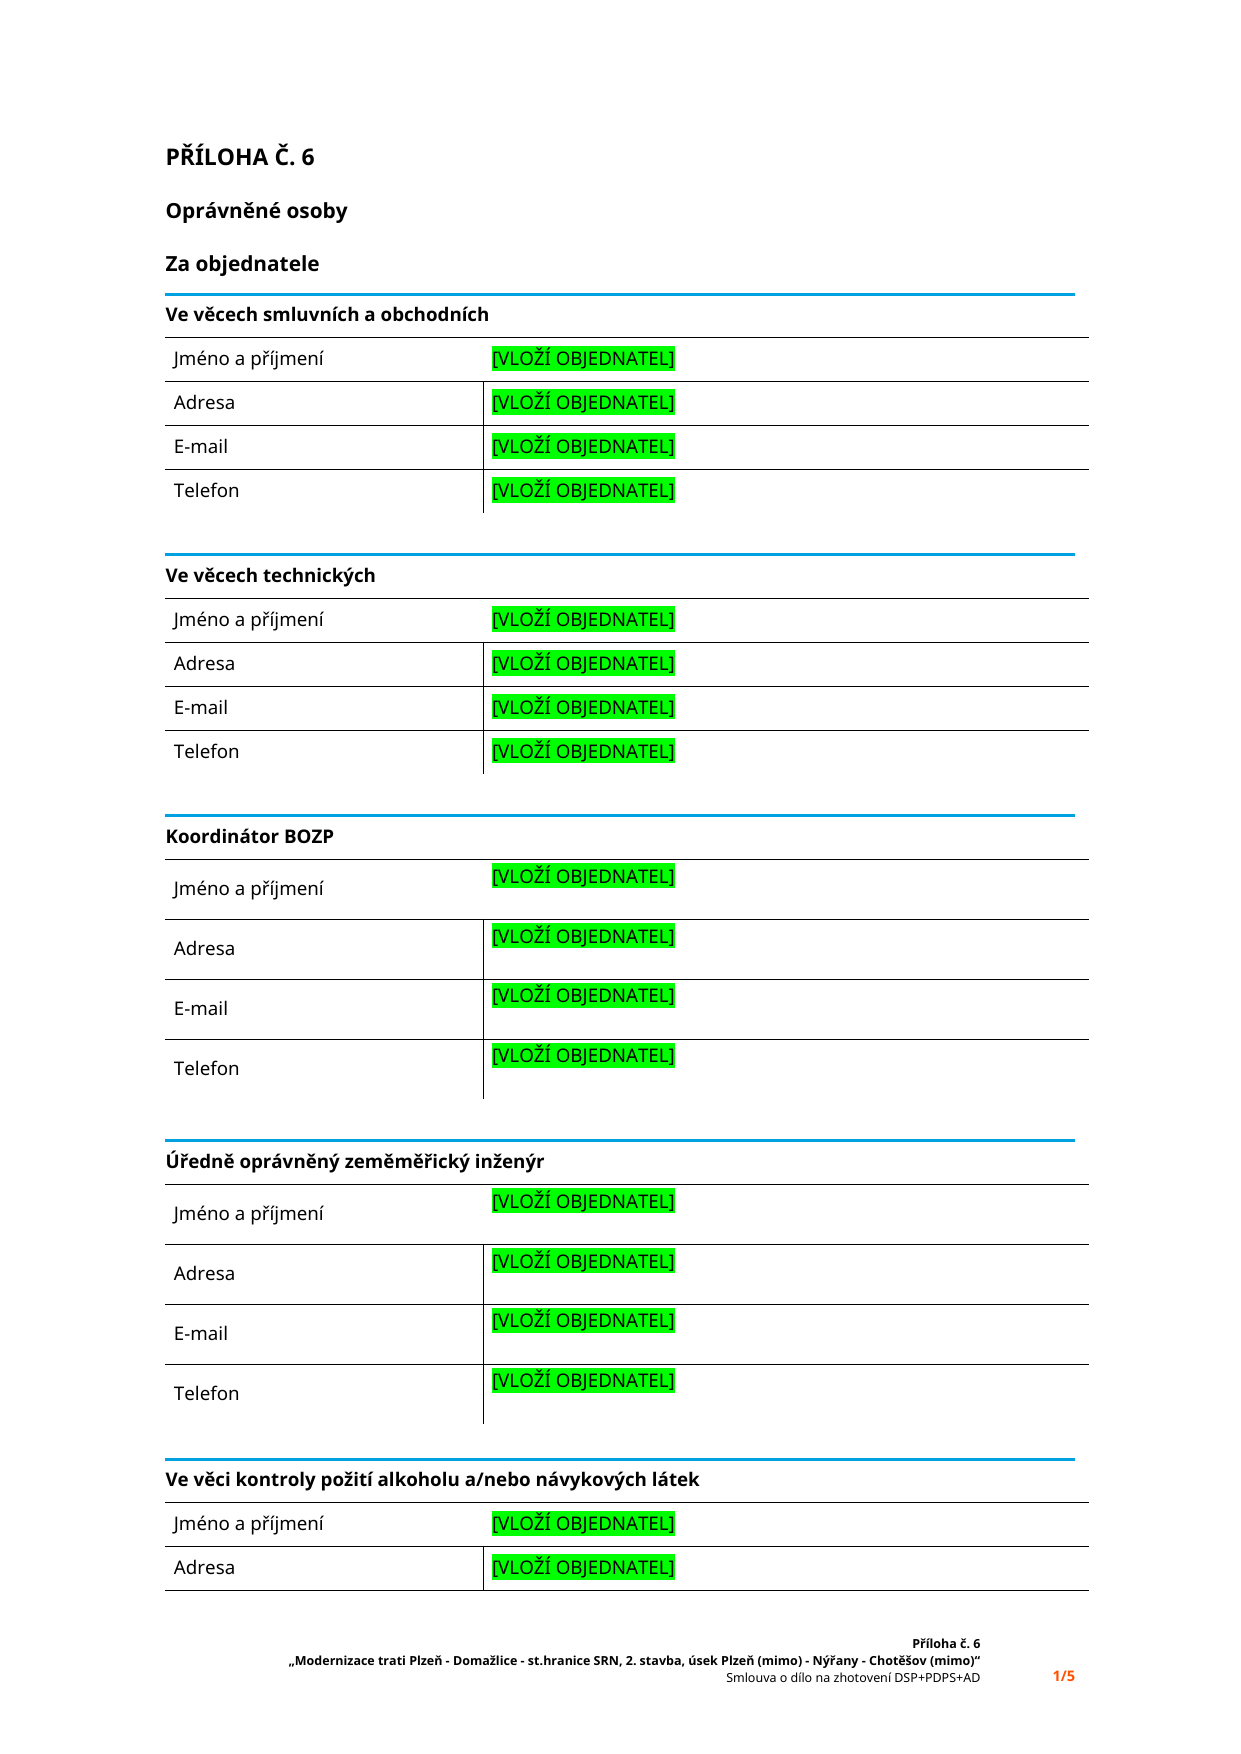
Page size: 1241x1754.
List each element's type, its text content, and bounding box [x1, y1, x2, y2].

text Ve věcech technických [165, 556, 1075, 588]
table_cell [VLOŽÍ OBJEDNATEL] [484, 980, 1089, 1039]
table_header Jméno a příjmení [165, 1185, 484, 1244]
table_cell [VLOŽÍ OBJEDNATEL] [484, 920, 1089, 979]
table_header Jméno a příjmení [165, 1503, 484, 1546]
table_cell E-mail [165, 1305, 483, 1364]
table_cell [VLOŽÍ OBJEDNATEL] [484, 470, 1089, 513]
table_cell [VLOŽÍ OBJEDNATEL] [484, 1547, 1089, 1590]
table_cell Telefon [165, 470, 483, 513]
table_header [VLOŽÍ OBJEDNATEL] [484, 599, 1089, 642]
table_cell E-mail [165, 980, 483, 1039]
table_cell [VLOŽÍ OBJEDNATEL] [484, 382, 1089, 425]
table_cell E-mail [165, 426, 483, 469]
table_cell [VLOŽÍ OBJEDNATEL] [484, 1040, 1089, 1098]
text Ve věcech smluvních a obchodních [165, 296, 1075, 327]
text Příloha č. 6 [165, 141, 1075, 173]
table_header [VLOŽÍ OBJEDNATEL] [484, 1185, 1089, 1244]
table_cell Adresa [165, 643, 483, 686]
table_cell [VLOŽÍ OBJEDNATEL] [484, 643, 1089, 686]
table_header Jméno a příjmení [165, 599, 484, 642]
table_cell Adresa [165, 1547, 483, 1590]
table_cell [VLOŽÍ OBJEDNATEL] [484, 1365, 1089, 1423]
table_cell Adresa [165, 920, 483, 979]
table_cell [VLOŽÍ OBJEDNATEL] [484, 687, 1089, 730]
table_header Jméno a příjmení [165, 338, 484, 381]
text Oprávněné osoby [165, 197, 1075, 225]
text Koordinátor BOZP [165, 817, 1075, 849]
table_header Jméno a příjmení [165, 860, 484, 919]
table_header [VLOŽÍ OBJEDNATEL] [484, 1503, 1089, 1546]
table_cell E-mail [165, 687, 483, 730]
table_cell Telefon [165, 1365, 483, 1423]
table_cell [VLOŽÍ OBJEDNATEL] [484, 731, 1089, 773]
table_cell Adresa [165, 1245, 483, 1304]
text Úředně oprávněný zeměměřický inženýr [165, 1142, 1075, 1174]
table_cell Adresa [165, 382, 483, 425]
text Ve věci kontroly požití alkoholu a/nebo návykových látek [165, 1461, 1075, 1492]
table_header [VLOŽÍ OBJEDNATEL] [484, 860, 1089, 919]
table_cell Telefon [165, 1040, 483, 1098]
table_cell [VLOŽÍ OBJEDNATEL] [484, 1245, 1089, 1304]
table_cell [VLOŽÍ OBJEDNATEL] [484, 426, 1089, 469]
table_cell [VLOŽÍ OBJEDNATEL] [484, 1305, 1089, 1364]
table_cell Telefon [165, 731, 483, 773]
table_header [VLOŽÍ OBJEDNATEL] [484, 338, 1089, 381]
text Za objednatele [165, 249, 1075, 277]
